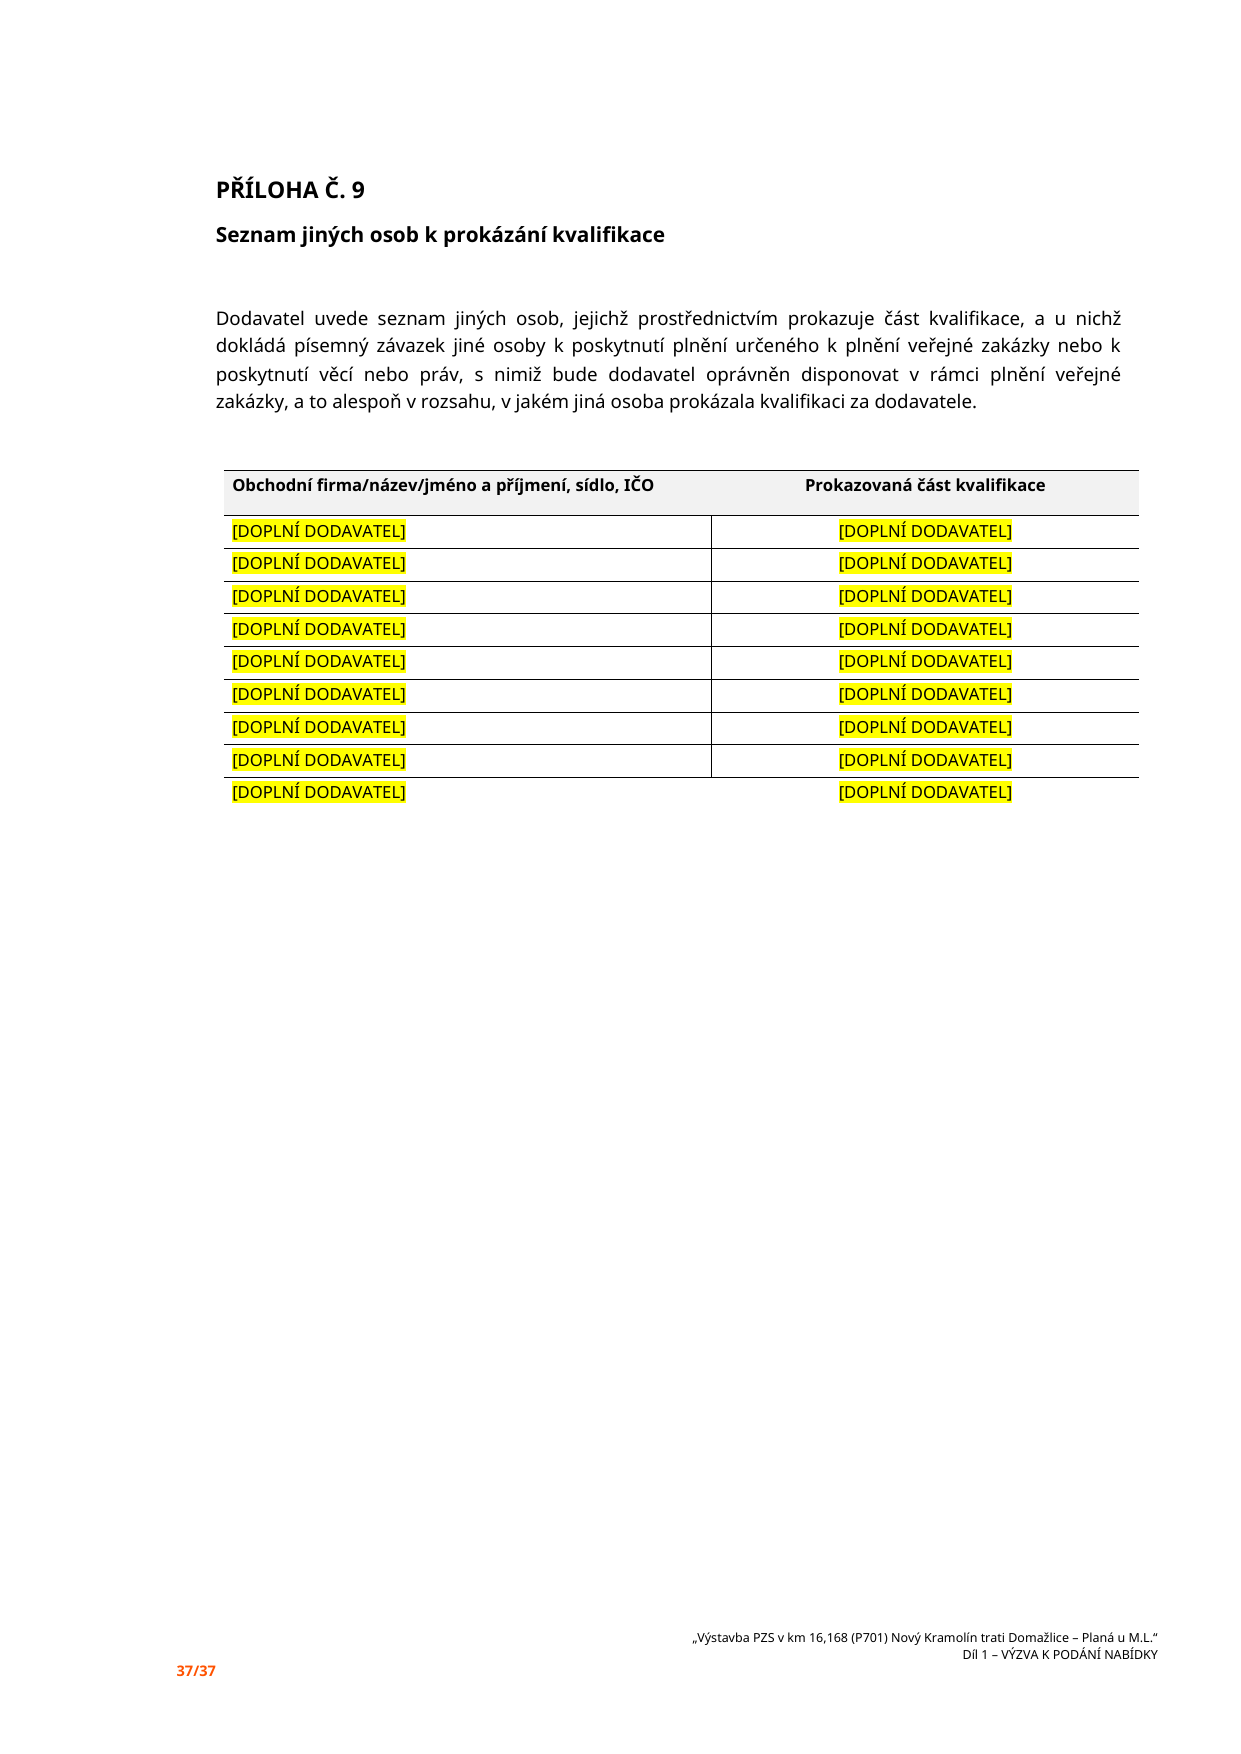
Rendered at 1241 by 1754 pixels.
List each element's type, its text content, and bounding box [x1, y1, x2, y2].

table_cell [DOPLNÍ DODAVATEL] [224, 647, 711, 679]
table_cell [DOPLNÍ DODAVATEL] [224, 745, 711, 777]
table_cell [DOPLNÍ DODAVATEL] [712, 713, 1139, 744]
table_cell [DOPLNÍ DODAVATEL] [712, 549, 1139, 581]
table_cell [DOPLNÍ DODAVATEL] [712, 582, 1139, 613]
table_cell [DOPLNÍ DODAVATEL] [224, 713, 711, 744]
table_cell [DOPLNÍ DODAVATEL] [224, 614, 711, 646]
table_cell [DOPLNÍ DODAVATEL] [224, 680, 711, 711]
text Seznam jiných osob k prokázání kvalifikace [216, 221, 1122, 249]
table_cell [DOPLNÍ DODAVATEL] [711, 778, 1139, 809]
table_cell [DOPLNÍ DODAVATEL] [224, 778, 711, 809]
text Dodavatel uvede seznam jiných osob, jejichž prostřednictvím prokazuje část kvalifikace, a u nichž dokládá písemný závazek jiné osoby k poskytnutí plnění určeného k plnění veřejné zakázky nebo k poskytnutí věcí nebo práv, s nimiž bude dodavatel oprávněn disponovat v rámci plnění veřejné zakázky, a to alespoň v rozsahu, v jakém jiná osoba prokázala kvalifikaci za dodavatele. [216, 305, 1122, 414]
table_header Obchodní firma/název/jméno a příjmení, sídlo, IČO [224, 471, 711, 515]
table_cell [DOPLNÍ DODAVATEL] [712, 680, 1139, 711]
table_cell [DOPLNÍ DODAVATEL] [224, 582, 711, 613]
table_cell [DOPLNÍ DODAVATEL] [224, 516, 711, 548]
table_cell [DOPLNÍ DODAVATEL] [712, 516, 1139, 548]
table_cell [DOPLNÍ DODAVATEL] [712, 614, 1139, 646]
table_header Prokazovaná část kvalifikace [711, 471, 1139, 515]
text Příloha č. 9 [216, 174, 1122, 205]
table_cell [DOPLNÍ DODAVATEL] [712, 647, 1139, 679]
table_cell [DOPLNÍ DODAVATEL] [224, 549, 711, 581]
table_cell [DOPLNÍ DODAVATEL] [712, 745, 1139, 777]
